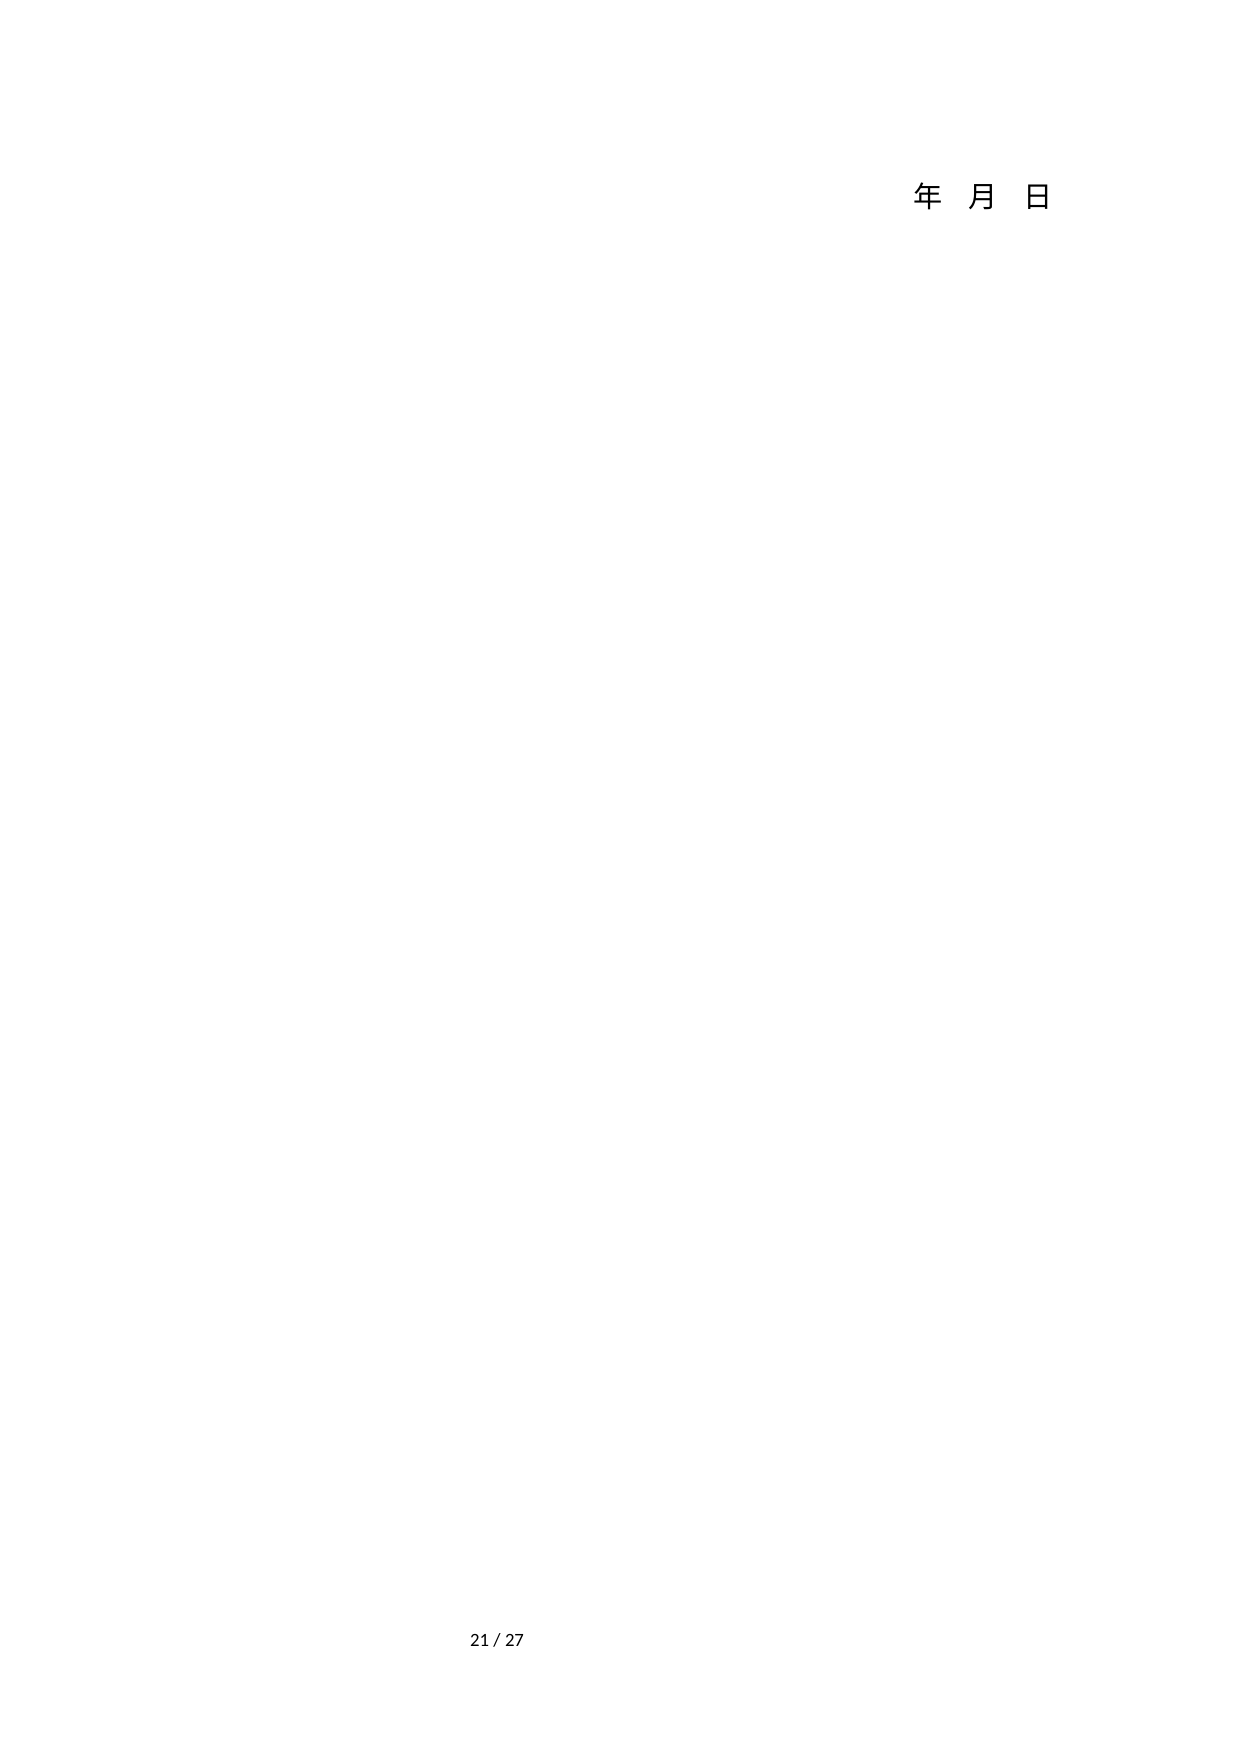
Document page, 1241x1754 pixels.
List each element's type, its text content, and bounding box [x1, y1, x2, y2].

text 年 月 日 [187, 162, 1053, 227]
